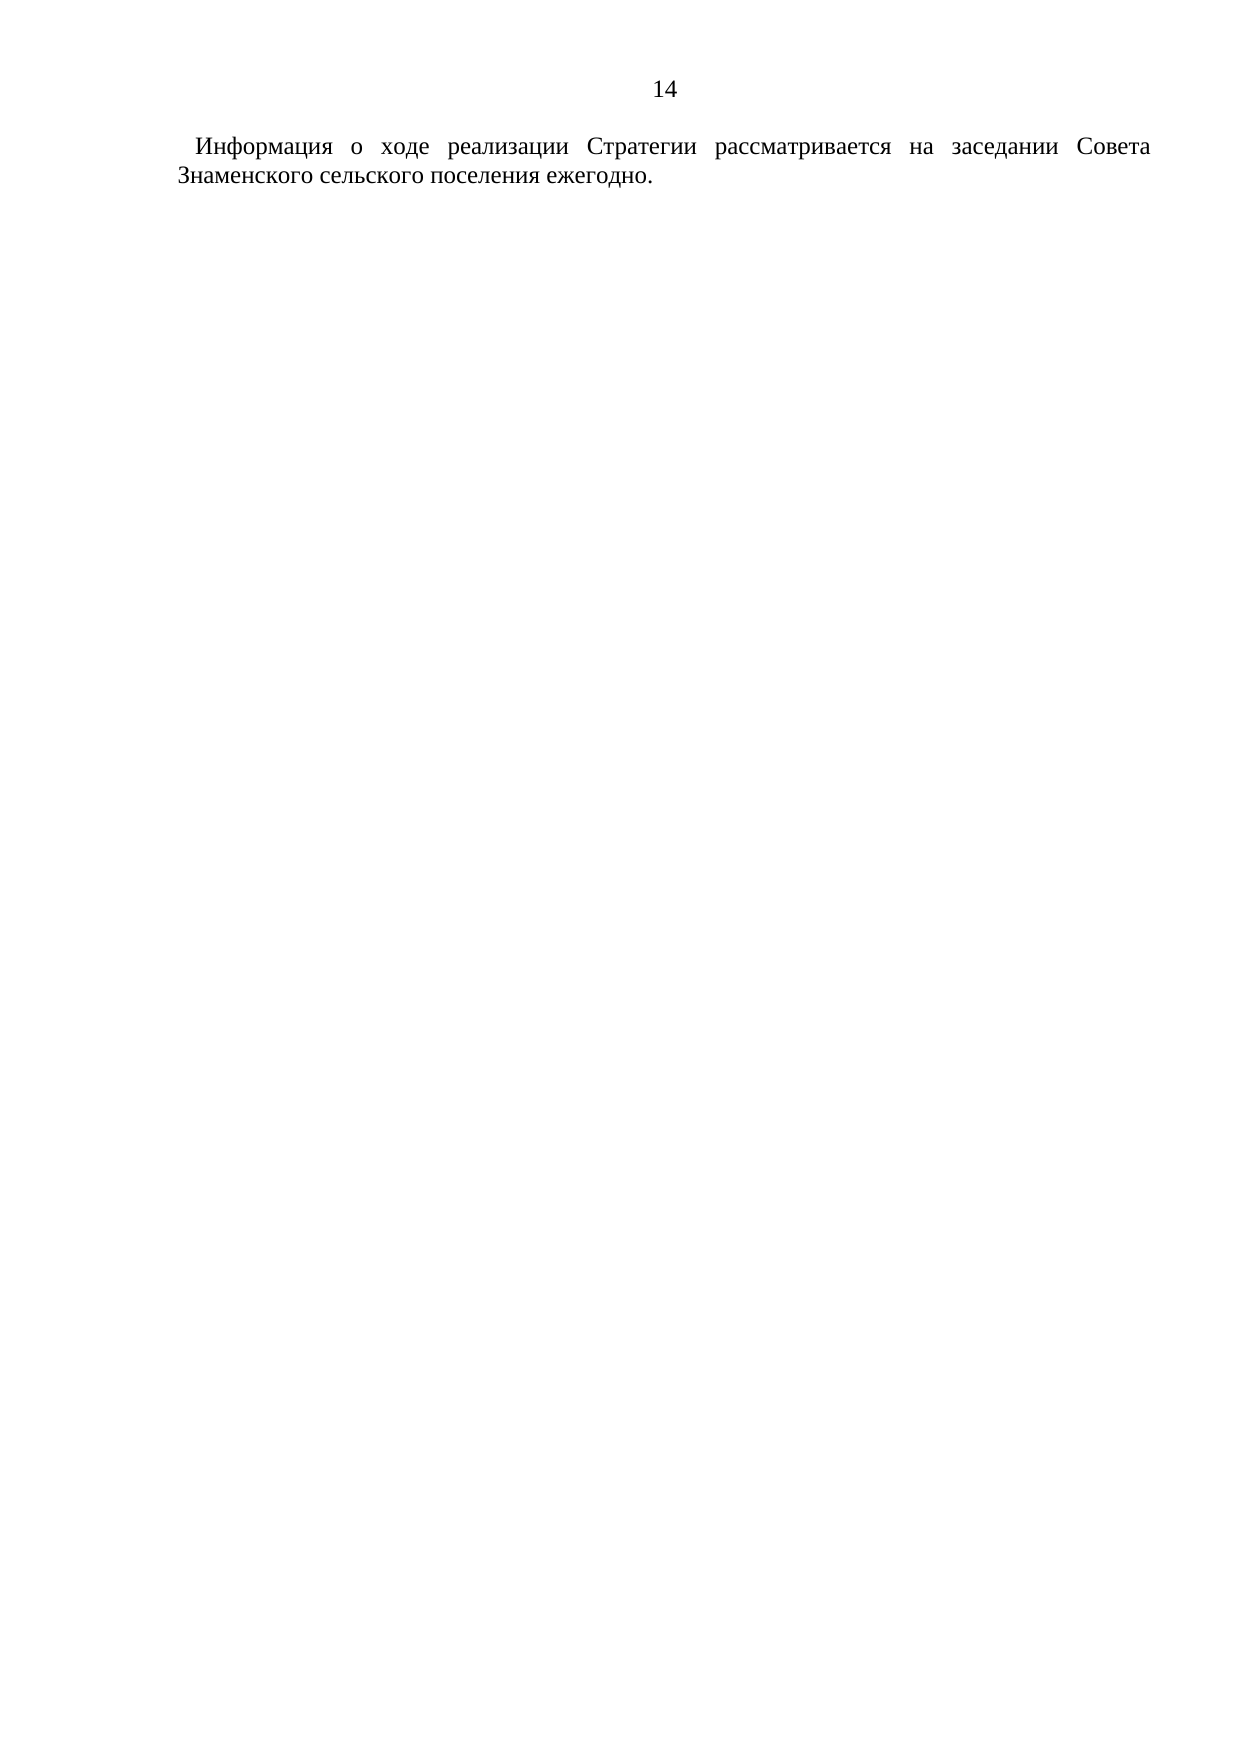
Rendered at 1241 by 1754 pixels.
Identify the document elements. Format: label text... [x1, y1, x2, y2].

text Информация о ходе реализации Стратегии рассматривается на заседании Совета Знаменского сельского поселения ежегодно. [177, 131, 1152, 189]
